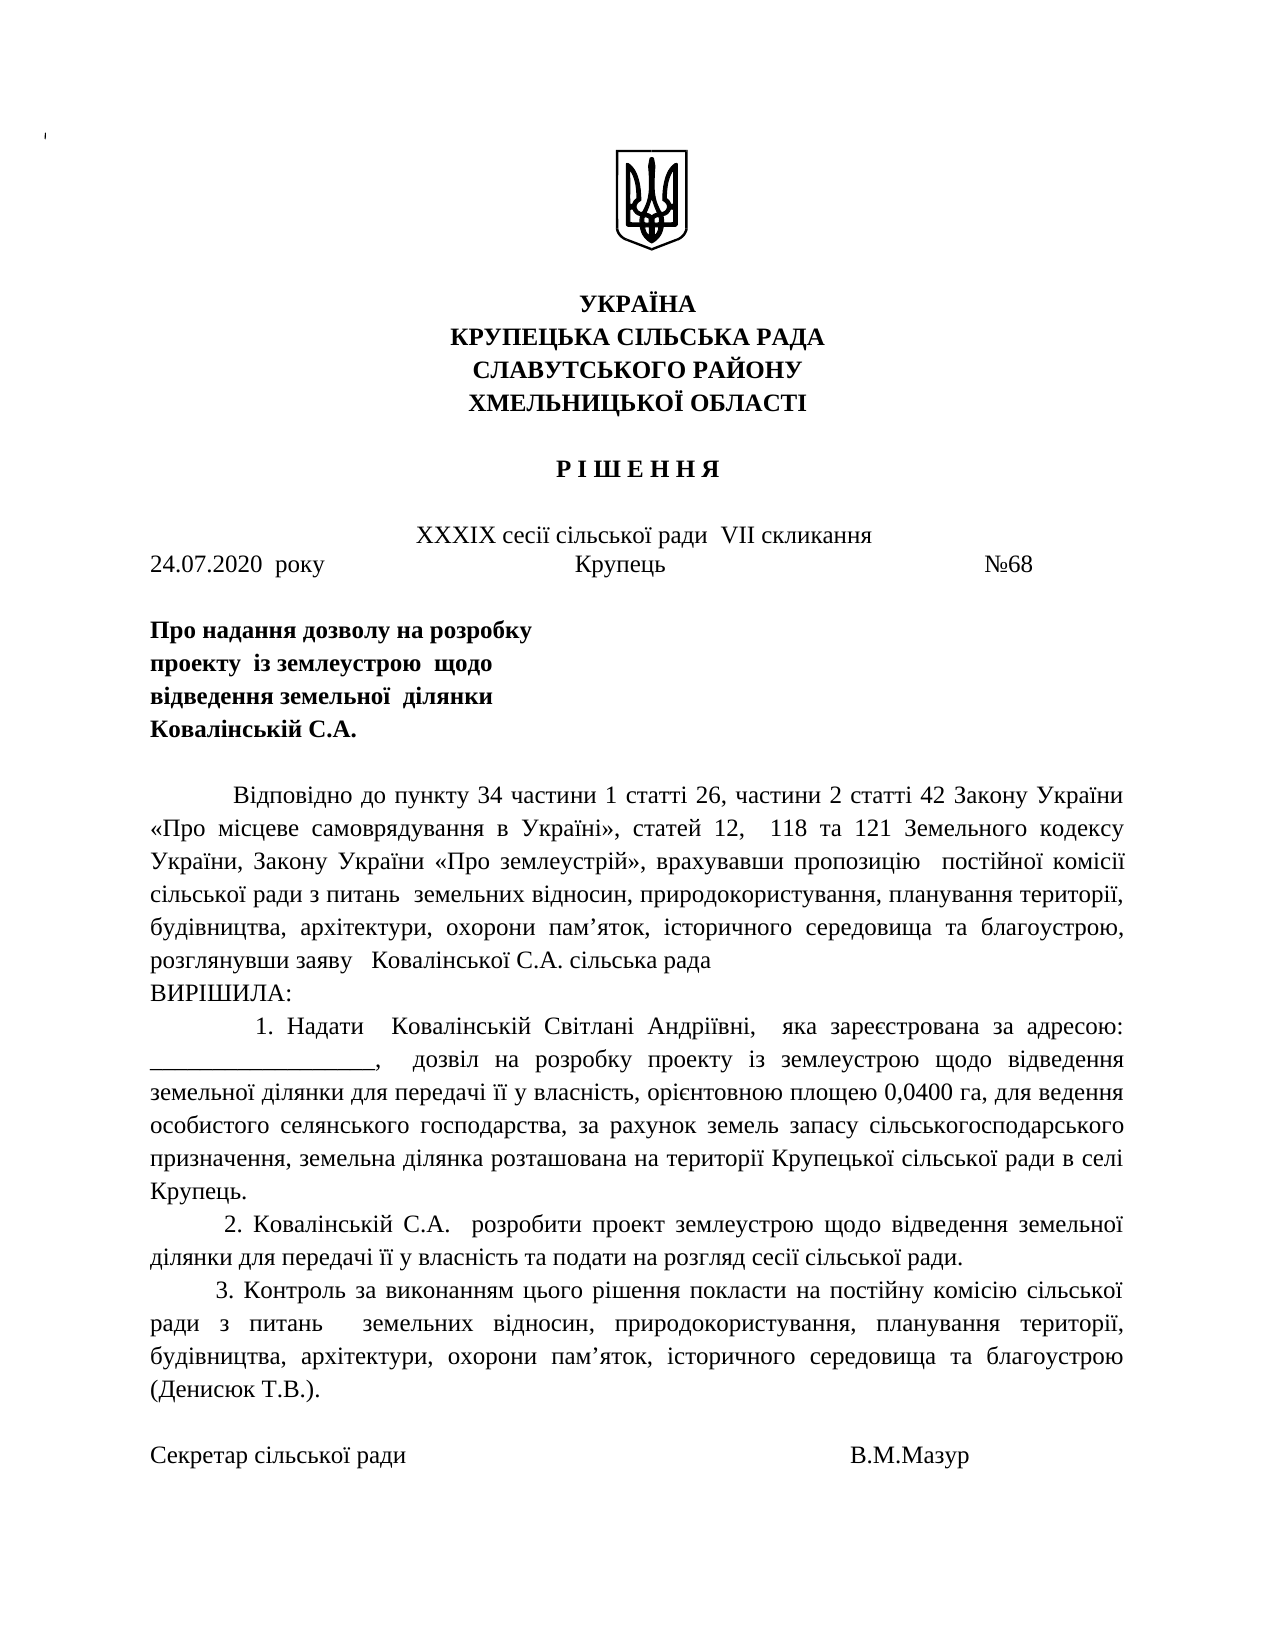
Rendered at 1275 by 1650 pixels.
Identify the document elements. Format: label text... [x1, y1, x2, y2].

text ХХХІХ сесії сільської ради VІІ скликання [150, 520, 1125, 549]
text Про надання дозволу на розробку [150, 615, 1125, 644]
text УКРАЇНА [150, 289, 1125, 318]
text 3. Контроль за виконанням цього рішення покласти на постійну комісію сільської ради з питань земельних відносин, природокористування, планування території, будівництва, архітектури, охорони пам’яток, історичного середовища та благоустрою (Денисюк Т.В.). [150, 1275, 1125, 1403]
text 1. Надати Ковалінській Світлані Андріївні, яка зареєстрована за адресою: __________________, дозвіл на розробку проекту із землеустрою щодо відведення земельної ділянки для передачі її у власність, орієнтовною площею 0,0400 га, для ведення особистого селянського господарства, за рахунок земель запасу сільськогосподарського призначення, земельна ділянка розташована на території Крупецької сільської ради в селі Крупець. [150, 1011, 1125, 1205]
text КРУПЕЦЬКА СІЛЬСЬКА РАДА [150, 322, 1125, 351]
text СЛАВУТСЬКОГО РАЙОНУ [150, 355, 1125, 384]
text Відповідно до пункту 34 частини 1 статті 26, частини 2 статті 42 Закону України «Про місцеве самоврядування в Україні», статей 12, 118 та 121 Земельного кодексу України, Закону України «Про землеустрій», врахувавши пропозицію постійної комісії сільської ради з питань земельних відносин, природокористування, планування території, будівництва, архітектури, охорони пам’яток, історичного середовища та благоустрою, розглянувши заяву Ковалінської С.А. сільська рада [150, 780, 1125, 974]
text ВИРІШИЛА: [150, 978, 1125, 1007]
text Р І Ш Е Н Н Я [150, 454, 1125, 483]
text ХМЕЛЬНИЦЬКОЇ ОБЛАСТІ [150, 388, 1125, 417]
text 2. Ковалінській С.А. розробити проект землеустрою щодо відведення земельної ділянки для передачі її у власність та подати на розгляд сесії сільської ради. [150, 1209, 1125, 1271]
text Секретар сільської ради В.М.Мазур [150, 1441, 1125, 1469]
text проекту із землеустрою щодо [150, 648, 1125, 677]
text відведення земельної ділянки [150, 681, 1125, 710]
text 24.07.2020 року Крупець №68 [150, 549, 1125, 578]
text Ковалінській С.А. [150, 714, 1125, 743]
